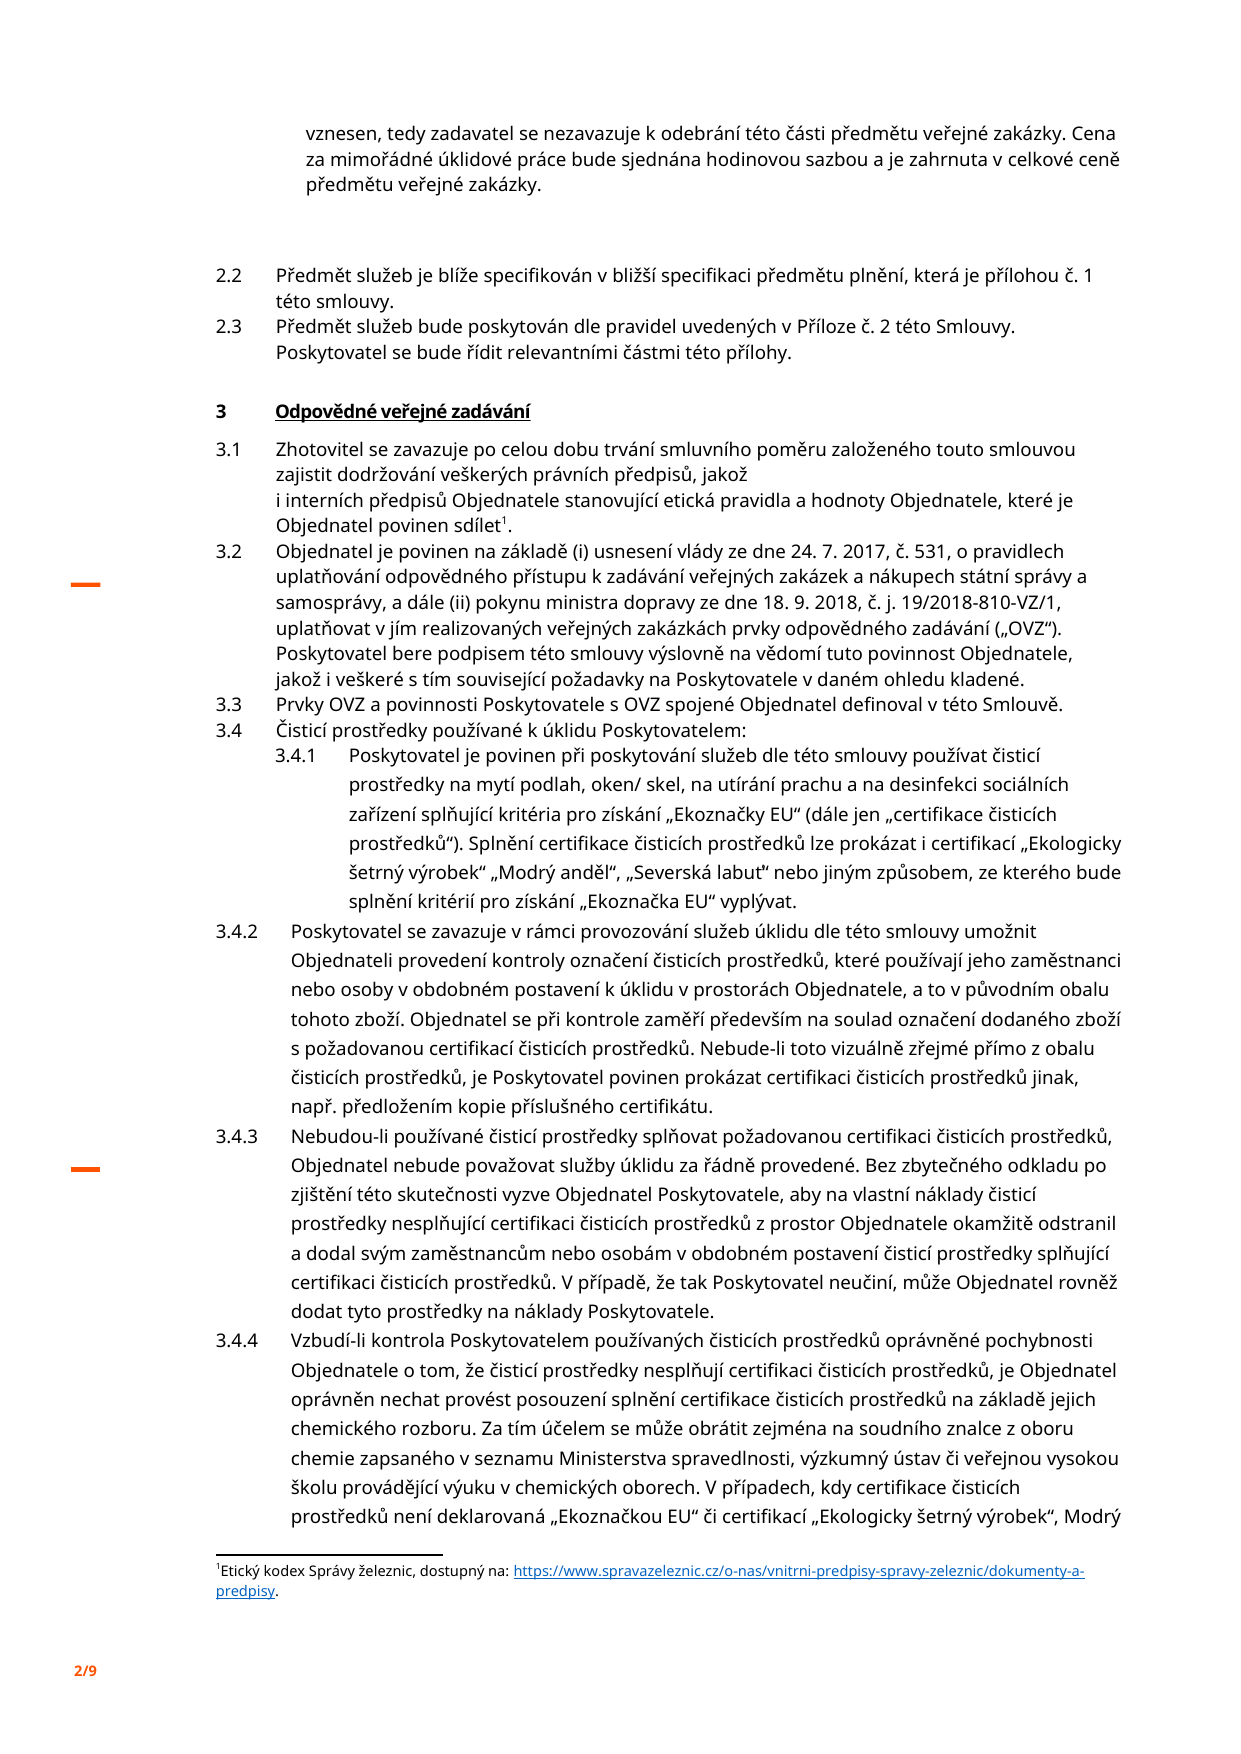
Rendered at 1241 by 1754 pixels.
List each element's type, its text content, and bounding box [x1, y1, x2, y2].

subtitle Předmět služeb je blíže specifikován v bližší specifikaci předmětu plnění, která je přílohou č. 1 této smlouvy. [216, 263, 1122, 314]
subtitle Zhotovitel se zavazuje po celou dobu trvání smluvního poměru založeného touto smlouvou zajistit dodržování veškerých právních předpisů, jakož i interních předpisů Objednatele stanovující etická pravidla a hodnoty Objednatele, které je Objednatel povinen sdílet. [216, 436, 1122, 538]
subtitle Předmět služeb bude poskytován dle pravidel uvedených v Příloze č. 2 této Smlouvy. Poskytovatel se bude řídit relevantními částmi této přílohy. [216, 314, 1122, 365]
subtitle Čisticí prostředky používané k úklidu Poskytovatelem: [216, 717, 1122, 742]
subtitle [216, 1328, 1122, 1529]
subtitle Poskytovatel je povinen při poskytování služeb dle této smlouvy používat čisticí prostředky na mytí podlah, oken/ skel, na utírání prachu a na desinfekci sociálních zařízení splňující kritéria pro získání „Ekoznačky EU“ (dále jen „certifikace čisticích prostředků“). Splnění certifikace čisticích prostředků lze prokázat i certifikací „Ekologicky šetrný výrobek“ „Modrý anděl“, „Severská labuť“ nebo jiným způsobem, ze kterého bude splnění kritérií pro získání „Ekoznačka EU“ vyplývat. [275, 742, 1122, 914]
subtitle Prvky OVZ a povinnosti Poskytovatele s OVZ spojené Objednatel definoval v této Smlouvě. [216, 691, 1122, 717]
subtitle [216, 121, 1122, 197]
subtitle Poskytovatel se zavazuje v rámci provozování služeb úklidu dle této smlouvy umožnit Objednateli provedení kontroly označení čisticích prostředků, které používají jeho zaměstnanci nebo osoby v obdobném postavení k úklidu v prostorách Objednatele, a to v původním obalu tohoto zboží. Objednatel se při kontrole zaměří především na soulad označení dodaného zboží s požadovanou certifikací čisticích prostředků. Nebude-li toto vizuálně zřejmé přímo z obalu čisticích prostředků, je Poskytovatel povinen prokázat certifikaci čisticích prostředků jinak, např. předložením kopie příslušného certifikátu. [216, 918, 1122, 1119]
subtitle Objednatel je povinen na základě (i) usnesení vlády ze dne 24. 7. 2017, č. 531, o pravidlech uplatňování odpovědného přístupu k zadávání veřejných zakázek a nákupech státní správy a samosprávy, a dále (ii) pokynu ministra dopravy ze dne 18. 9. 2018, č. j. 19/2018-810-VZ/1, uplatňovat v jím realizovaných veřejných zakázkách prvky odpovědného zadávání („OVZ“). Poskytovatel bere podpisem této smlouvy výslovně na vědomí tuto povinnost Objednatele, jakož i veškeré s tím související požadavky na Poskytovatele v daném ohledu kladené. [216, 538, 1122, 691]
subtitle Nebudou-li používané čisticí prostředky splňovat požadovanou certifikaci čisticích prostředků, Objednatel nebude považovat služby úklidu za řádně provedené. Bez zbytečného odkladu po zjištění této skutečnosti vyzve Objednatel Poskytovatele, aby na vlastní náklady čisticí prostředky nesplňující certifikaci čisticích prostředků z prostor Objednatele okamžitě odstranil a dodal svým zaměstnancům nebo osobám v obdobném postavení čisticí prostředky splňující certifikaci čisticích prostředků. V případě, že tak Poskytovatel neučiní, může Objednatel rovněž dodat tyto prostředky na náklady Poskytovatele. [216, 1123, 1122, 1324]
subtitle Odpovědné veřejné zadávání [216, 398, 1122, 424]
